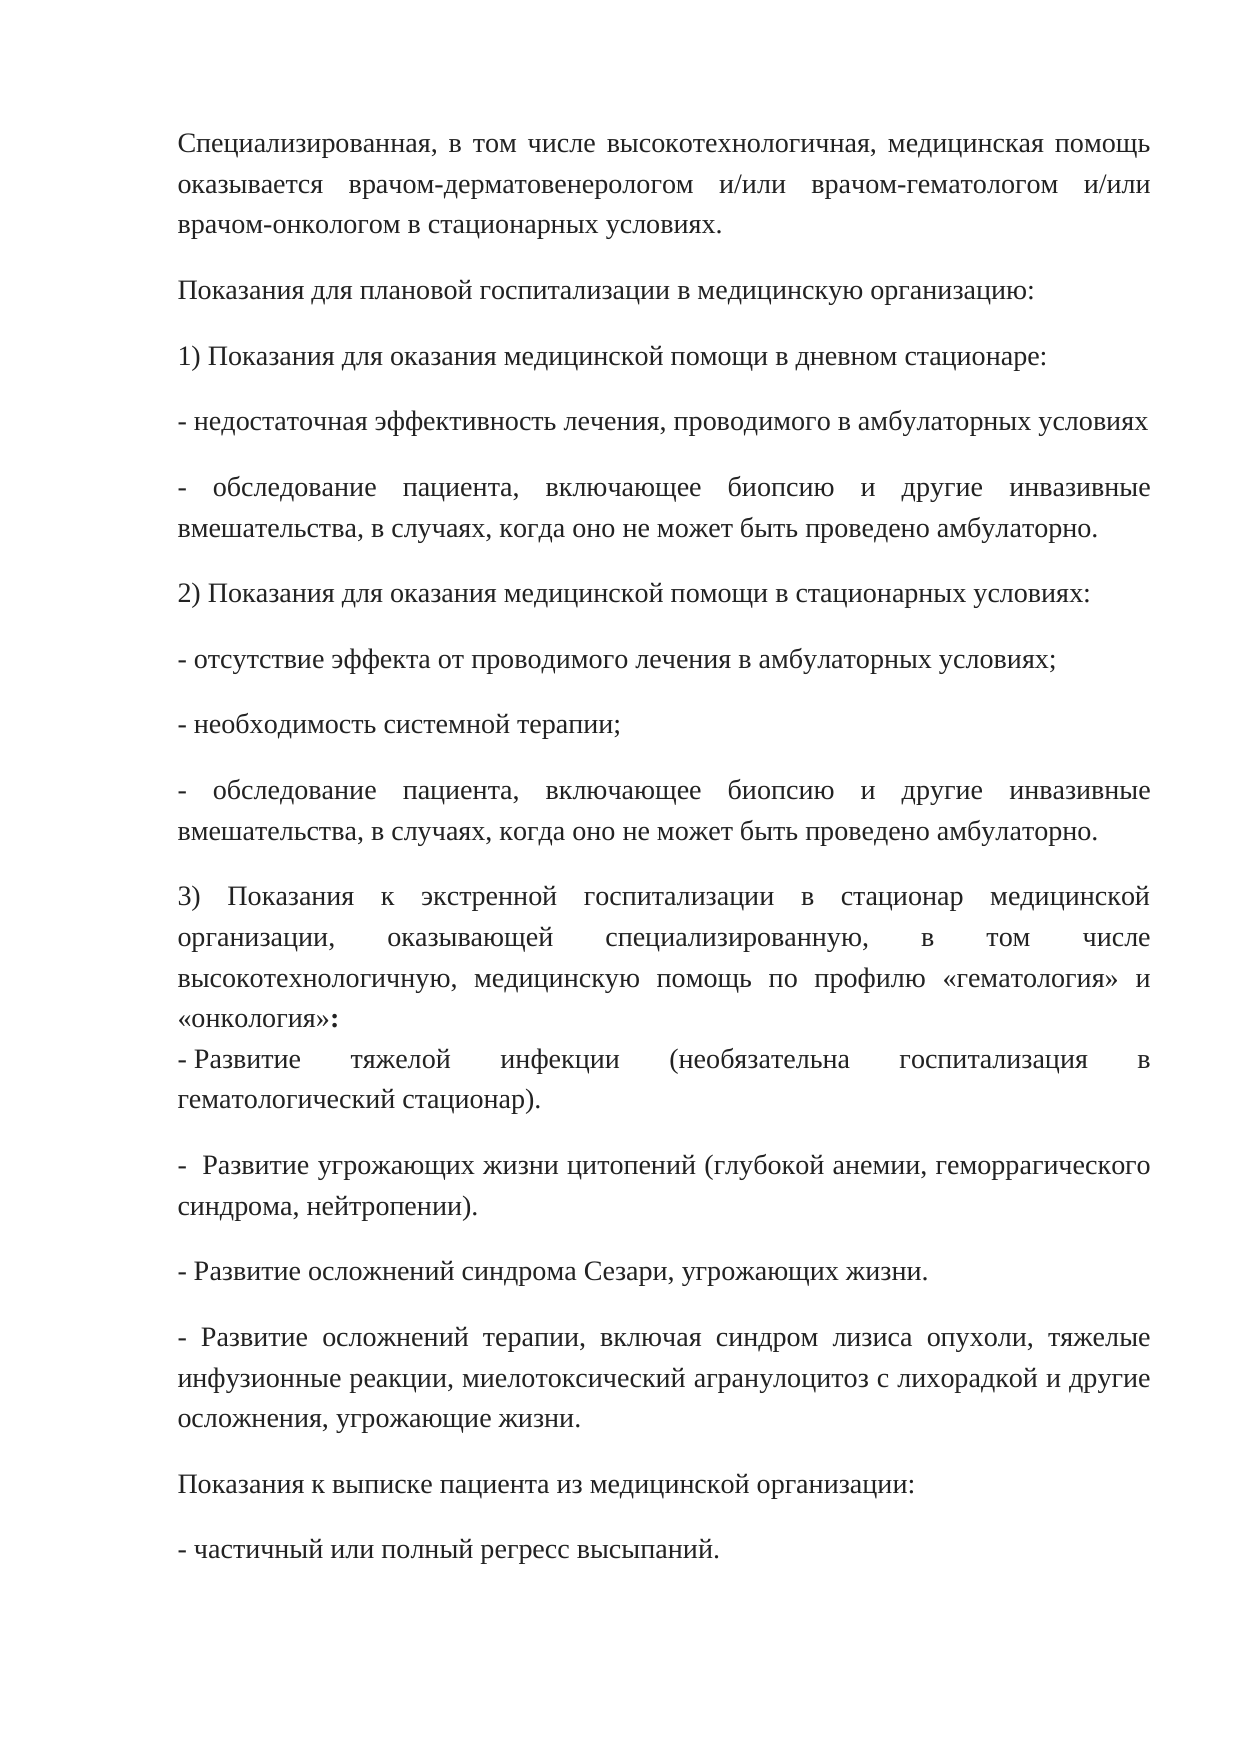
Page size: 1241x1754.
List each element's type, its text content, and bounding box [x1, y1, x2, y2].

text - обследование пациента, включающее биопсию и другие инвазивные вмешательства, в случаях, когда оно не может быть проведено амбулаторно. [177, 462, 1152, 543]
text - обследование пациента, включающее биопсию и другие инвазивные вмешательства, в случаях, когда оно не может быть проведено амбулаторно. [177, 765, 1152, 846]
text 2) Показания для оказания медицинской помощи в стационарных условиях: [177, 568, 1152, 609]
text - Развитие осложнений терапии, включая синдром лизиса опухоли, тяжелые инфузионные реакции, миелотоксический агранулоцитоз с лихорадкой и другие осложнения, угрожающие жизни. [177, 1312, 1152, 1434]
text - необходимость системной терапии; [177, 699, 1152, 740]
text - недостаточная эффективность лечения, проводимого в амбулаторных условиях [177, 396, 1152, 437]
text - Развитие угрожающих жизни цитопений (глубокой анемии, геморрагического синдрома, нейтропении). [177, 1140, 1152, 1221]
text Показания к выписке пациента из медицинской организации: [177, 1459, 1152, 1499]
text 1) Показания для оказания медицинской помощи в дневном стационаре: [177, 331, 1152, 371]
text - Развитие тяжелой инфекции (необязательна госпитализация в гематологический стационар). [177, 1034, 1152, 1115]
text 3) Показания к экстренной госпитализации в стационар медицинской организации, оказывающей специализированную, в том числе высокотехнологичную, медицинскую помощь по профилю «гематология» и «онкология»: [177, 871, 1152, 1034]
text - частичный или полный регресс высыпаний. [177, 1524, 1152, 1565]
text - Развитие осложнений синдрома Сезари, угрожающих жизни. [177, 1246, 1152, 1287]
text - отсутствие эффекта от проводимого лечения в амбулаторных условиях; [177, 634, 1152, 674]
text Показания для плановой госпитализации в медицинскую организацию: [177, 265, 1152, 306]
text Специализированная, в том числе высокотехнологичная, медицинская помощь оказывается врачом-дерматовенерологом и/или врачом-гематологом и/или врачом-онкологом в стационарных условиях. [177, 118, 1152, 240]
